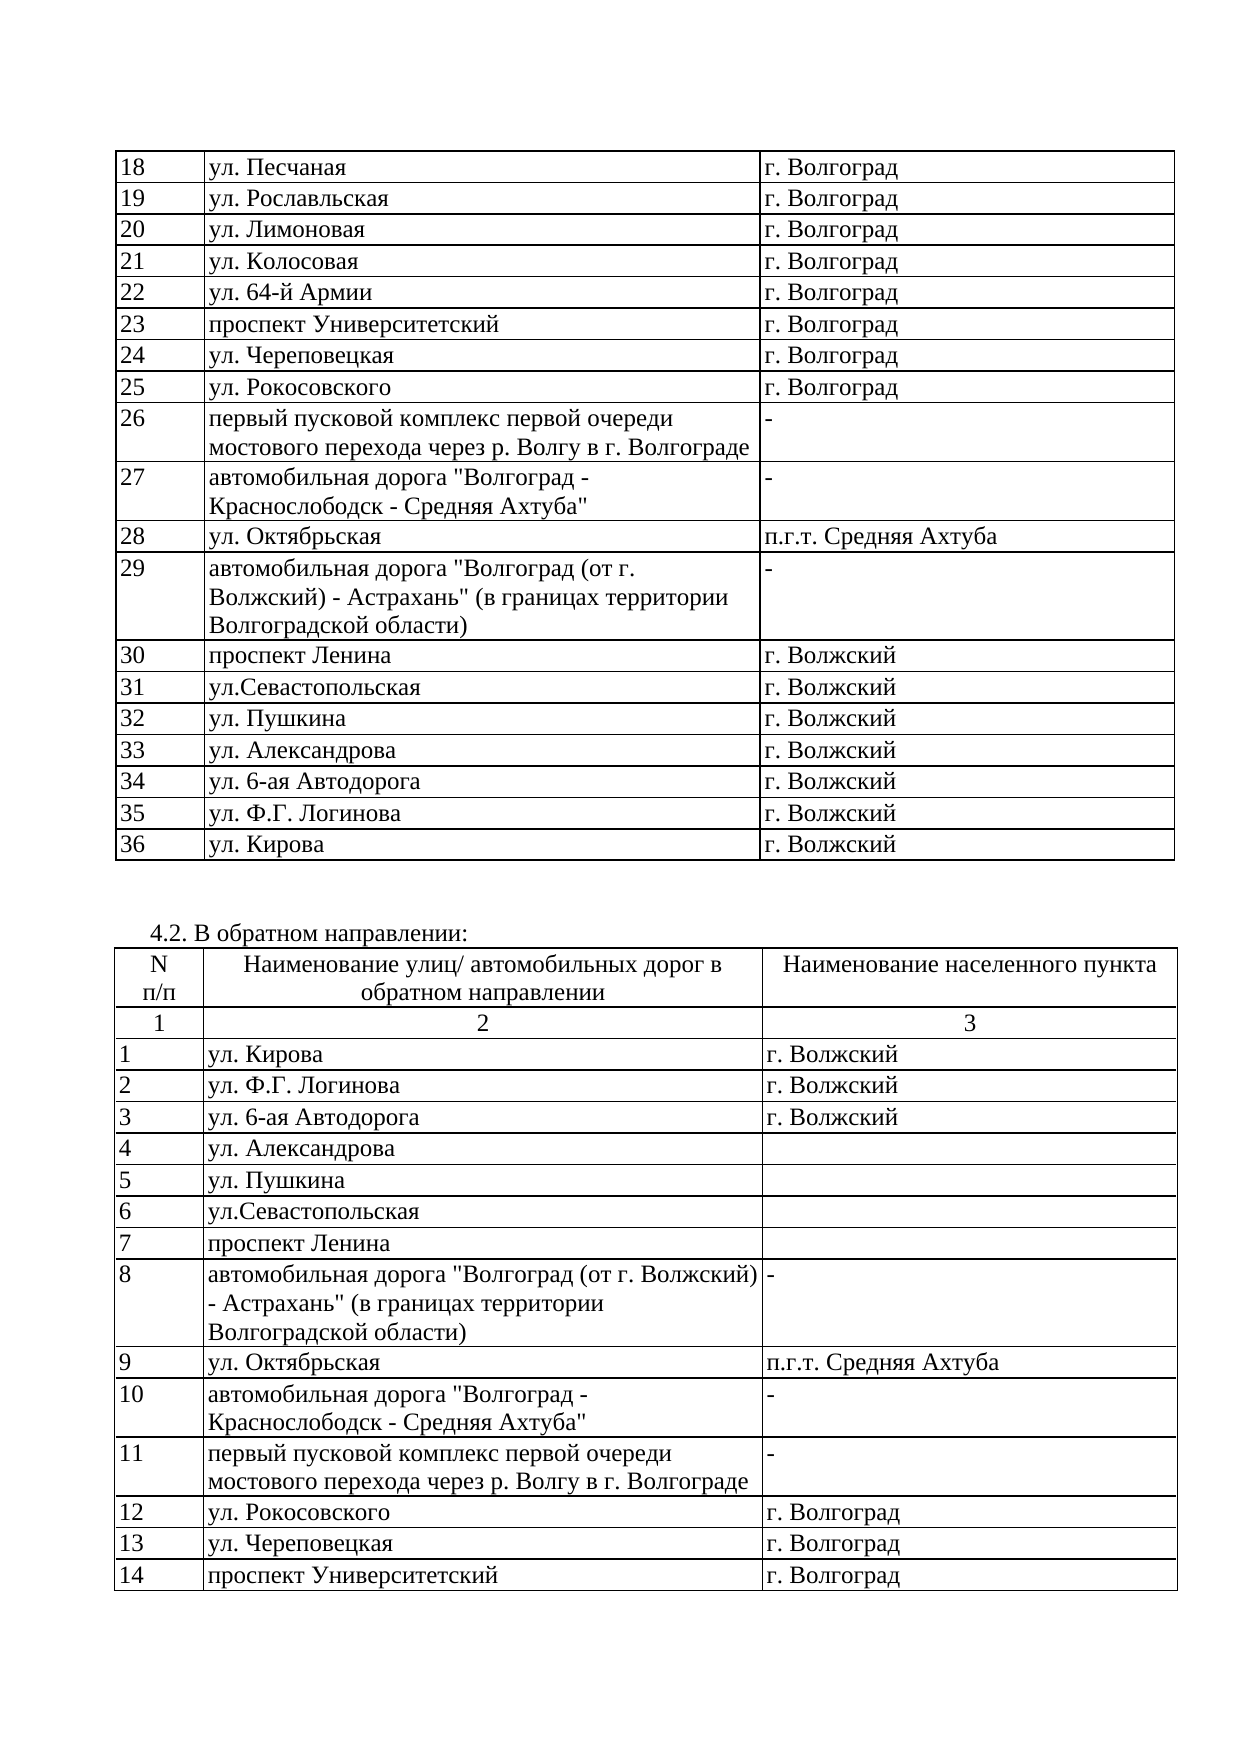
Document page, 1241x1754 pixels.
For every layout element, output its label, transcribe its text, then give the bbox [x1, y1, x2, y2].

table_cell ул. Октябрьская [204, 1347, 762, 1377]
table_cell г. Волжский [763, 1069, 1177, 1101]
table_cell г. Волгоград [761, 183, 1174, 213]
table_cell г. Волжский [761, 830, 1174, 859]
table_cell ул. Рокосовского [205, 372, 759, 402]
table_cell ул. 6-ая Автодорога [204, 1102, 762, 1132]
table_cell 18 [117, 152, 204, 181]
table_cell ул. Череповецкая [205, 340, 759, 370]
table_cell г. Волжский [763, 1038, 1177, 1069]
table_cell 26 [117, 403, 204, 461]
table_cell 27 [117, 462, 204, 520]
table_cell г. Волгоград [761, 215, 1174, 244]
table_cell - [761, 462, 1174, 520]
table_cell г. Волгоград [761, 152, 1174, 181]
table_cell п.г.т. Средняя Ахтуба [761, 521, 1174, 551]
table_cell проспект Университетский [204, 1560, 762, 1589]
table_cell г. Волгоград [761, 372, 1174, 402]
table_cell проспект Университетский [205, 309, 759, 339]
table_cell п.г.т. Средняя Ахтуба [763, 1346, 1177, 1377]
table_cell ул. Александрова [204, 1134, 762, 1163]
table_cell ул. Кирова [205, 830, 759, 859]
table_cell г. Волгоград [763, 1495, 1177, 1527]
table_cell 33 [117, 735, 204, 765]
table_cell 3 [115, 1102, 203, 1132]
table_cell ул.Севастопольская [205, 672, 759, 702]
table_cell ул.Севастопольская [204, 1197, 762, 1226]
table_cell г. Волгоград [763, 1558, 1177, 1589]
table_cell 25 [117, 372, 204, 402]
table_cell 29 [117, 553, 204, 639]
table_cell ул. Рокосовского [204, 1497, 762, 1527]
table_cell г. Волжский [761, 704, 1174, 733]
table_cell [763, 1164, 1177, 1195]
table_cell г. Волжский [761, 798, 1174, 828]
table_cell 11 [115, 1437, 203, 1495]
table_cell 23 [117, 309, 204, 339]
table_cell 14 [115, 1559, 203, 1589]
table_cell - [763, 1377, 1177, 1436]
table_cell 3 [763, 1006, 1177, 1038]
table_cell ул. Лимоновая [205, 215, 759, 244]
table_header Наименование населенного пункта [763, 949, 1177, 1006]
table_cell 34 [117, 767, 204, 796]
table_cell ул. Ф.Г. Логинова [204, 1071, 762, 1101]
table_cell ул. Череповецкая [204, 1528, 762, 1558]
table_cell 13 [115, 1528, 203, 1558]
table_cell 8 [115, 1259, 203, 1346]
table_header Наименование улиц/ автомобильных дорог в обратном направлении [204, 949, 762, 1006]
table_cell проспект Ленина [204, 1228, 762, 1258]
table_cell 2 [204, 1008, 762, 1038]
table_cell [763, 1195, 1177, 1226]
table_cell 2 [115, 1070, 203, 1101]
table_cell 22 [117, 277, 204, 307]
table_cell ул. Ф.Г. Логинова [205, 798, 759, 828]
table_cell 7 [115, 1228, 203, 1258]
table_cell 6 [115, 1196, 203, 1226]
table_cell 12 [115, 1496, 203, 1527]
table_cell автомобильная дорога "Волгоград (от г. Волжский) - Астрахань" (в границах территории Волгоградской области) [205, 553, 759, 639]
table_cell г. Волжский [763, 1101, 1177, 1132]
table_cell 24 [117, 340, 204, 370]
table_cell 1 [115, 1007, 203, 1038]
table_cell ул. Октябрьская [205, 521, 759, 551]
table_cell 9 [115, 1347, 203, 1377]
table_cell - [763, 1436, 1177, 1495]
table_cell первый пусковой комплекс первой очереди мостового перехода через р. Волгу в г. Волгограде [205, 403, 759, 461]
table_cell г. Волгоград [763, 1527, 1177, 1558]
table_cell ул. Колосовая [205, 246, 759, 276]
table_cell ул. 6-ая Автодорога [205, 767, 759, 796]
table_cell ул. Александрова [205, 735, 759, 765]
table_cell г. Волгоград [761, 277, 1174, 307]
table_cell ул. Кирова [204, 1039, 762, 1069]
table_cell автомобильная дорога "Волгоград - Краснослободск - Средняя Ахтуба" [205, 462, 759, 520]
table_cell г. Волжский [761, 735, 1174, 765]
table_cell ул. Пушкина [205, 704, 759, 733]
table_cell 1 [115, 1039, 203, 1069]
table_cell ул. Рославльская [205, 183, 759, 213]
table_cell 28 [117, 521, 204, 551]
table_cell ул. Песчаная [205, 152, 759, 181]
table_cell г. Волжский [761, 641, 1174, 671]
table_cell 5 [115, 1165, 203, 1195]
table_cell 32 [117, 704, 204, 733]
table_header N п/п [115, 949, 203, 1006]
table_cell проспект Ленина [205, 641, 759, 671]
text 4.2. В обратном направлении: [150, 918, 1090, 947]
table_cell автомобильная дорога "Волгоград - Краснослободск - Средняя Ахтуба" [204, 1379, 762, 1436]
table_cell г. Волжский [761, 767, 1174, 796]
table_cell 36 [117, 830, 204, 859]
table_cell 4 [115, 1133, 203, 1163]
table_cell 31 [117, 672, 204, 702]
table_cell 30 [117, 641, 204, 671]
table_cell г. Волгоград [761, 340, 1174, 370]
table_cell - [763, 1258, 1177, 1346]
table_cell 35 [117, 798, 204, 828]
table_cell г. Волгоград [761, 246, 1174, 276]
table_cell 21 [117, 246, 204, 276]
table_cell г. Волгоград [761, 309, 1174, 339]
table_cell - [761, 553, 1174, 639]
table_cell 19 [117, 183, 204, 213]
table_cell [763, 1226, 1177, 1258]
table_cell автомобильная дорога "Волгоград (от г. Волжский) - Астрахань" (в границах территории Волгоградской области) [204, 1260, 762, 1346]
table_cell [763, 1132, 1177, 1163]
table_cell 20 [117, 215, 204, 244]
table_cell 10 [115, 1378, 203, 1436]
table_cell первый пусковой комплекс первой очереди мостового перехода через р. Волгу в г. Волгограде [204, 1438, 762, 1495]
table_cell ул. Пушкина [204, 1165, 762, 1195]
table_cell ул. 64-й Армии [205, 277, 759, 307]
table_cell - [761, 403, 1174, 461]
table_cell г. Волжский [761, 672, 1174, 702]
